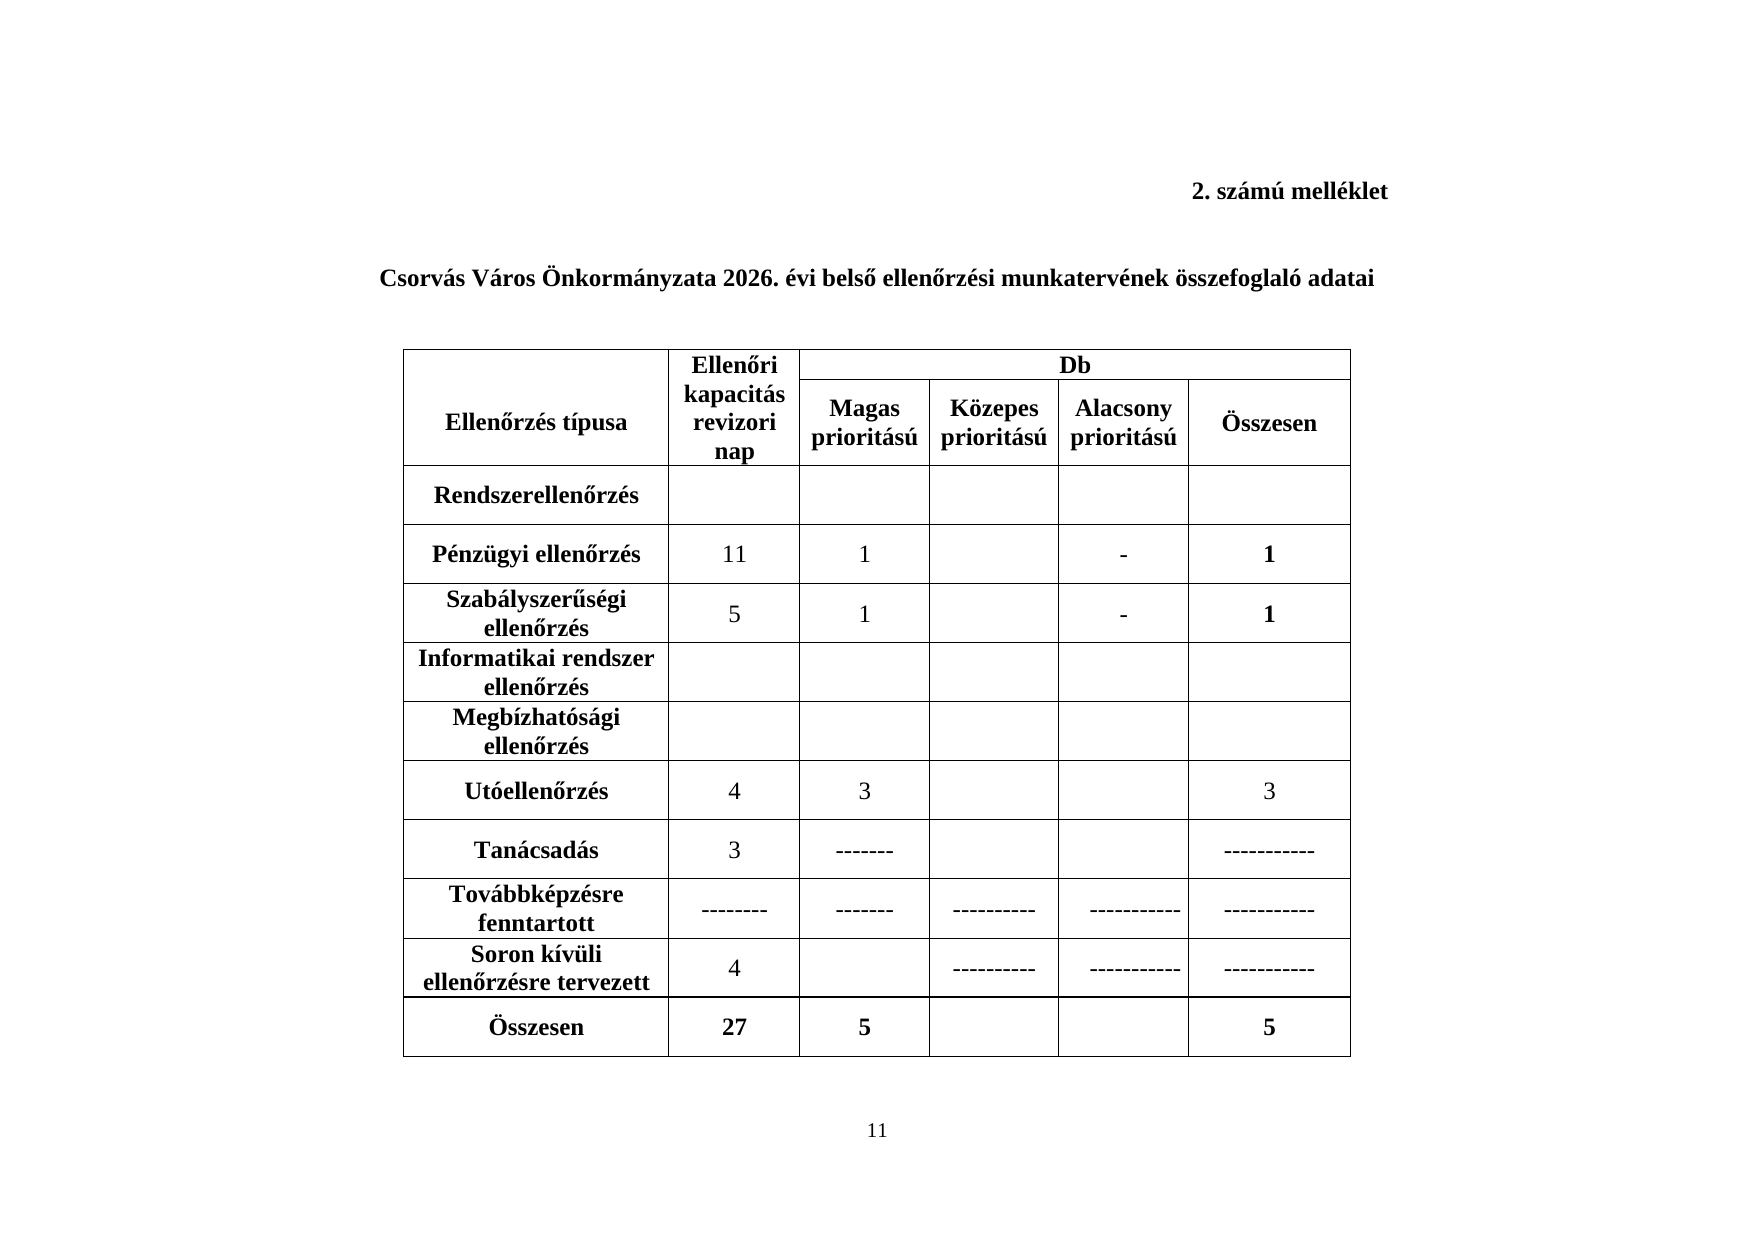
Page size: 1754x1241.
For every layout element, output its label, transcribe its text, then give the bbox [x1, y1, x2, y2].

table_cell 3 [669, 820, 799, 878]
table_cell ------- [800, 879, 929, 937]
table_cell Informatikai rendszer ellenőrzés [404, 643, 668, 701]
text 2. számú melléklet [877, 176, 1388, 205]
table_cell [800, 702, 929, 760]
table_cell [1059, 761, 1188, 819]
table_cell 1 [800, 584, 929, 642]
table_cell Szabályszerűségi ellenőrzés [404, 584, 668, 642]
table_cell Összesen [404, 998, 668, 1056]
table_cell ---------- [930, 939, 1058, 996]
table_cell [1189, 643, 1350, 701]
table_cell Tanácsadás [404, 820, 668, 878]
table_cell [800, 643, 929, 701]
table_cell ----------- [1059, 939, 1188, 996]
table_cell [800, 939, 929, 996]
table_cell Összesen [1189, 380, 1350, 465]
table_cell ----------- [1189, 939, 1350, 996]
table_cell Továbbképzésre fenntartott [404, 879, 668, 937]
table_cell Megbízhatósági ellenőrzés [404, 702, 668, 760]
table_cell 1 [1189, 584, 1350, 642]
table_cell [930, 702, 1058, 760]
table_cell ------- [800, 820, 929, 878]
table_cell Pénzügyi ellenőrzés [404, 525, 668, 583]
table_cell 11 [669, 525, 799, 583]
table_cell Magas prioritású [800, 380, 929, 465]
table_cell [800, 466, 929, 524]
table_header Ellenőrzés típusa [404, 350, 668, 465]
table_cell Közepes prioritású [930, 380, 1058, 465]
table_cell [1059, 702, 1188, 760]
table_cell [669, 702, 799, 760]
table_cell [930, 584, 1058, 642]
table_cell ----------- [1059, 879, 1188, 937]
table_cell [1189, 702, 1350, 760]
table_header Ellenőri kapacitás revizori nap [669, 350, 799, 465]
table_cell [930, 761, 1058, 819]
table_cell Soron kívüli ellenőrzésre tervezett [404, 939, 668, 996]
table_cell ----------- [1189, 879, 1350, 937]
table_cell [669, 466, 799, 524]
table_cell [930, 466, 1058, 524]
table_cell [1059, 643, 1188, 701]
table_cell 3 [800, 761, 929, 819]
table_cell 5 [1189, 998, 1350, 1056]
table_cell -------- [669, 879, 799, 937]
table_cell - [1059, 584, 1188, 642]
table_cell 27 [669, 998, 799, 1056]
table_cell [669, 643, 799, 701]
table_cell [1059, 820, 1188, 878]
table_cell [930, 998, 1058, 1056]
text Csorvás Város Önkormányzata 2026. évi belső ellenőrzési munkatervének összefoglaló adatai [148, 263, 1606, 291]
table_cell 1 [1189, 525, 1350, 583]
table_cell 1 [800, 525, 929, 583]
table_cell [1189, 466, 1350, 524]
table_cell - [1059, 525, 1188, 583]
table_cell 4 [669, 761, 799, 819]
table_cell 5 [669, 584, 799, 642]
table_cell ----------- [1189, 820, 1350, 878]
table_cell [930, 525, 1058, 583]
table_cell Rendszerellenőrzés [404, 466, 668, 524]
table_cell Utóellenőrzés [404, 761, 668, 819]
table_cell [1059, 998, 1188, 1056]
table_cell ---------- [930, 879, 1058, 937]
table_cell [930, 820, 1058, 878]
table_cell 3 [1189, 761, 1350, 819]
table_cell 5 [800, 998, 929, 1056]
table_header Db [800, 350, 1350, 379]
table_cell [930, 643, 1058, 701]
table_cell 4 [669, 939, 799, 996]
table_cell [1059, 466, 1188, 524]
table_cell Alacsony prioritású [1059, 380, 1188, 465]
